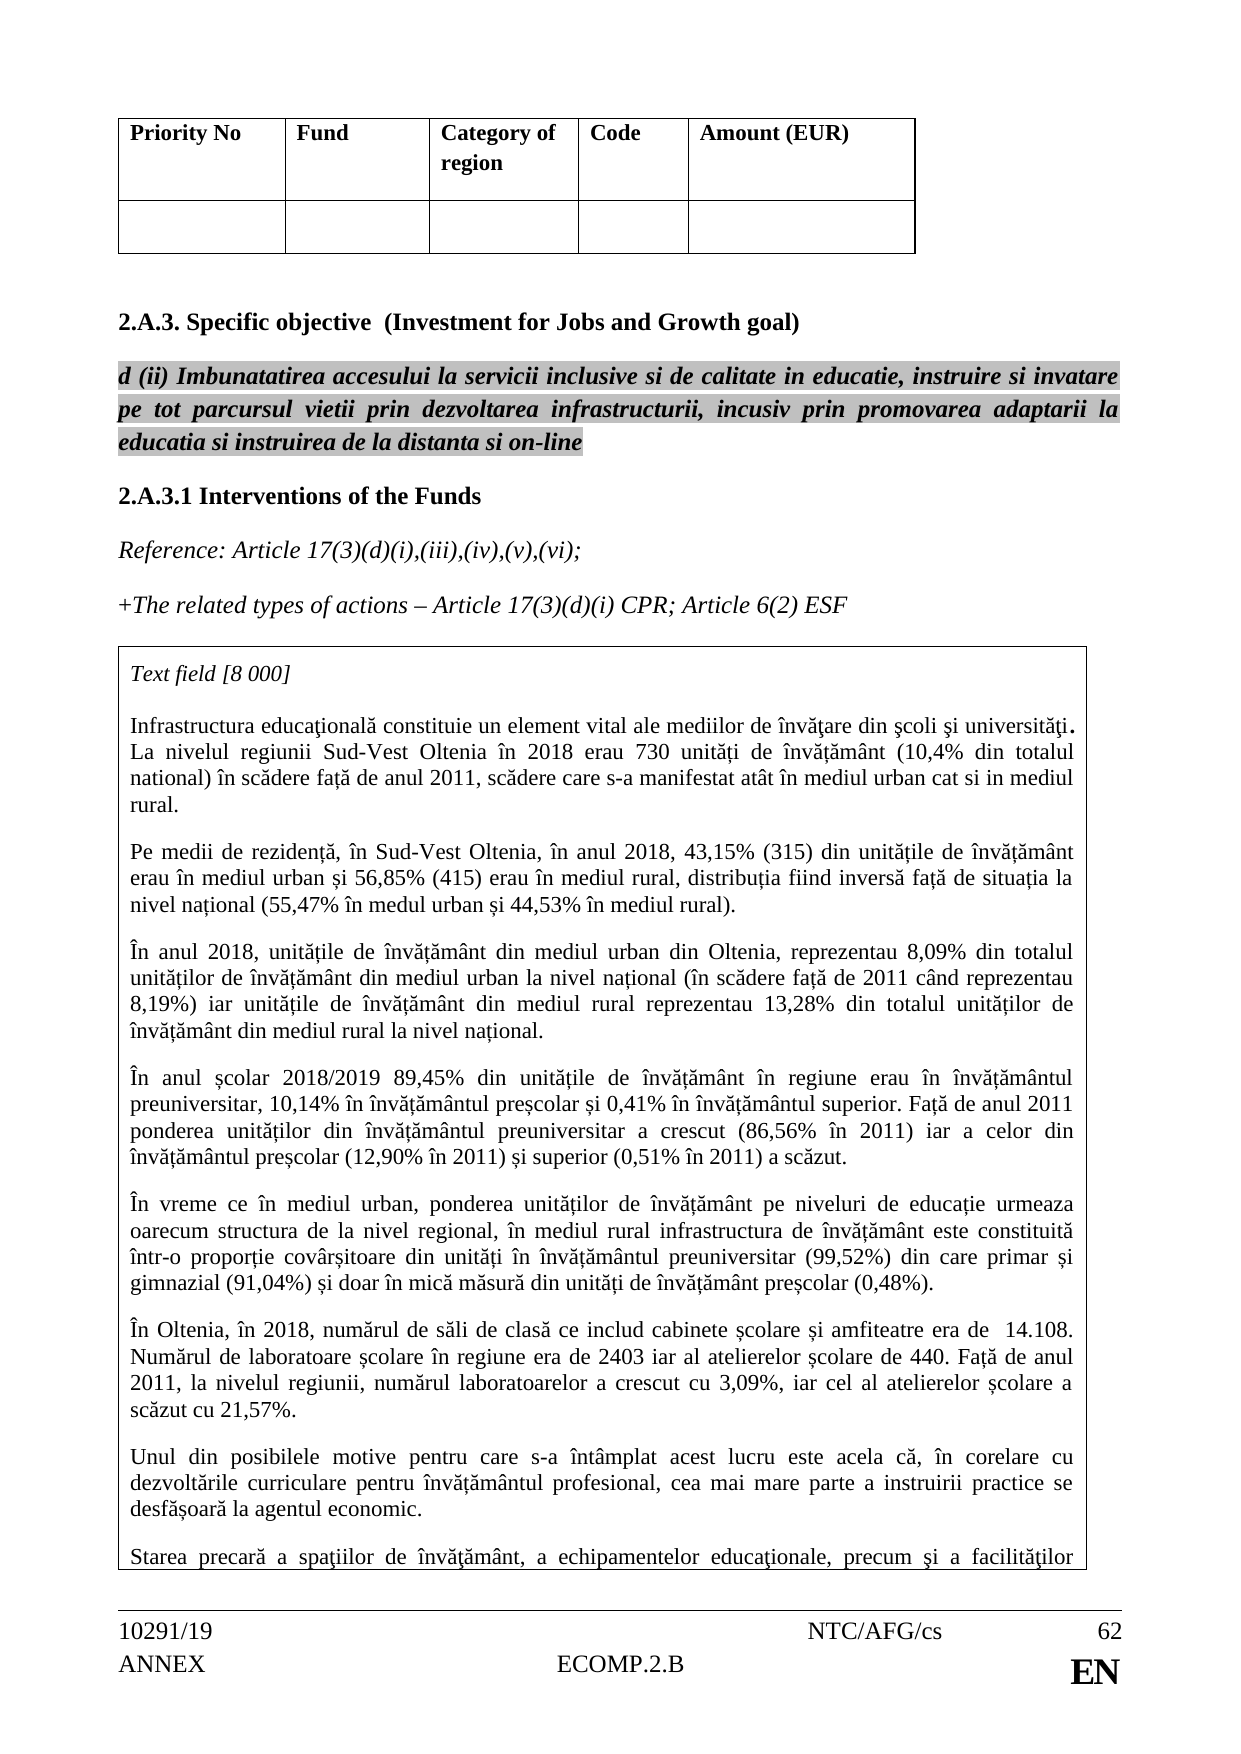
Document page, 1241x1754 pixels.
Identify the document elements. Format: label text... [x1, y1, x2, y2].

table_cell Fund [286, 119, 429, 200]
table_cell [430, 201, 578, 252]
table_cell Code [579, 119, 688, 200]
table_cell Amount (EUR) [689, 119, 914, 200]
table_cell [286, 201, 429, 252]
text 2.A.3.1 Interventions of the Funds [118, 481, 1122, 510]
table_cell [119, 201, 285, 252]
text 2.A.3. Specific objective (Investment for Jobs and Growth goal) [118, 307, 1122, 336]
table_cell Category of region [430, 119, 578, 200]
table_cell [689, 201, 914, 252]
text d (ii) Imbunatatirea accesului la servicii inclusive si de calitate in educatie, instruire si invatare pe tot parcursul vietii prin dezvoltarea infrastructurii, incusiv prin promovarea adaptarii la educatia si instruirea de la distanta si on-line [118, 361, 1122, 456]
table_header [119, 647, 1086, 1569]
table_cell [579, 201, 688, 252]
text The related types of actions – Article 17(3)(d)(i) CPR; Article 6(2) ESF+ [118, 591, 1122, 619]
text Reference: Article 17(3)(d)(i),(iii),(iv),(v),(vi); [118, 535, 1122, 564]
table_cell Priority No [119, 119, 285, 200]
